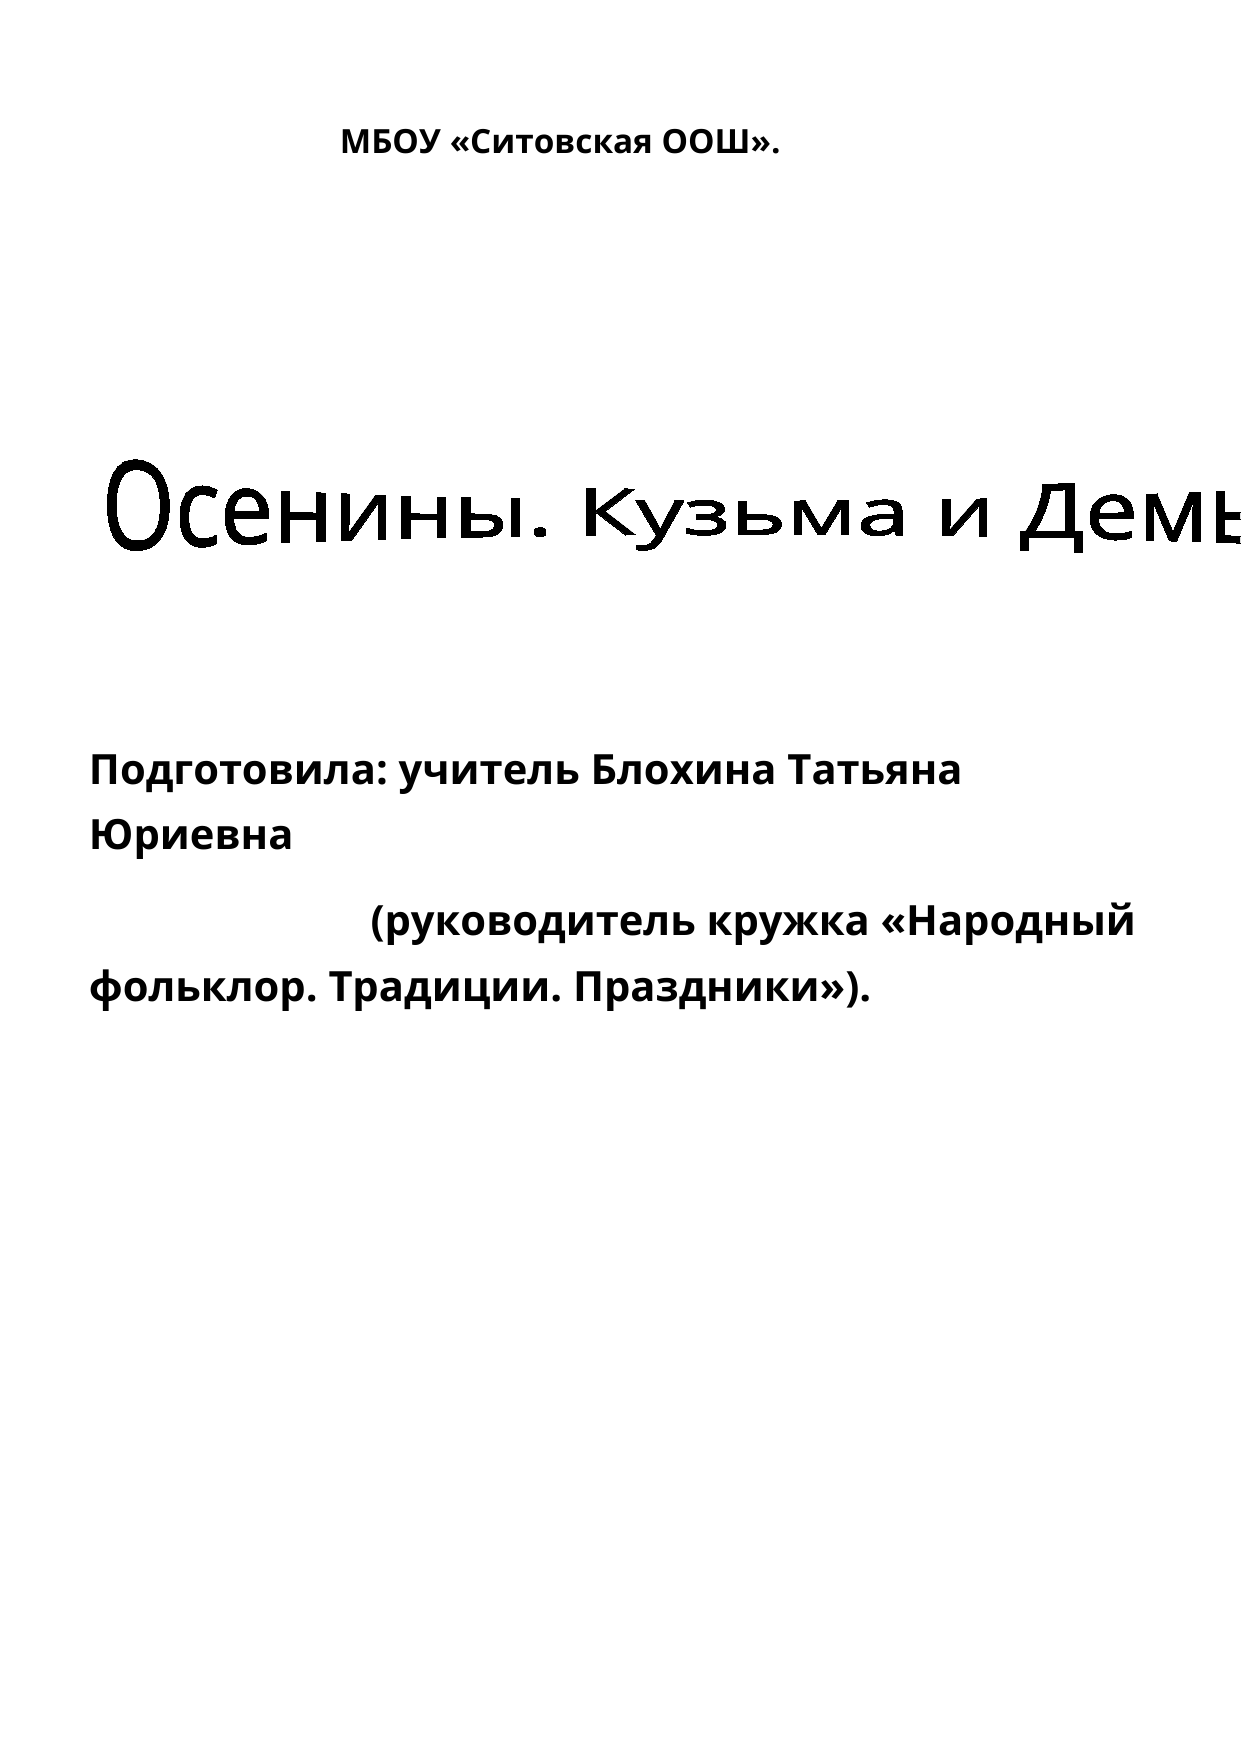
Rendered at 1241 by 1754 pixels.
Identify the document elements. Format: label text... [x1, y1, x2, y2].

text МБОУ «Ситовская ООШ». [89, 118, 1152, 163]
text Подготовила: учитель Блохина Татьяна Юриевна [89, 740, 1152, 862]
text (руководитель кружка «Народный фольклор. Традиции. Праздники»). [89, 891, 1152, 1013]
